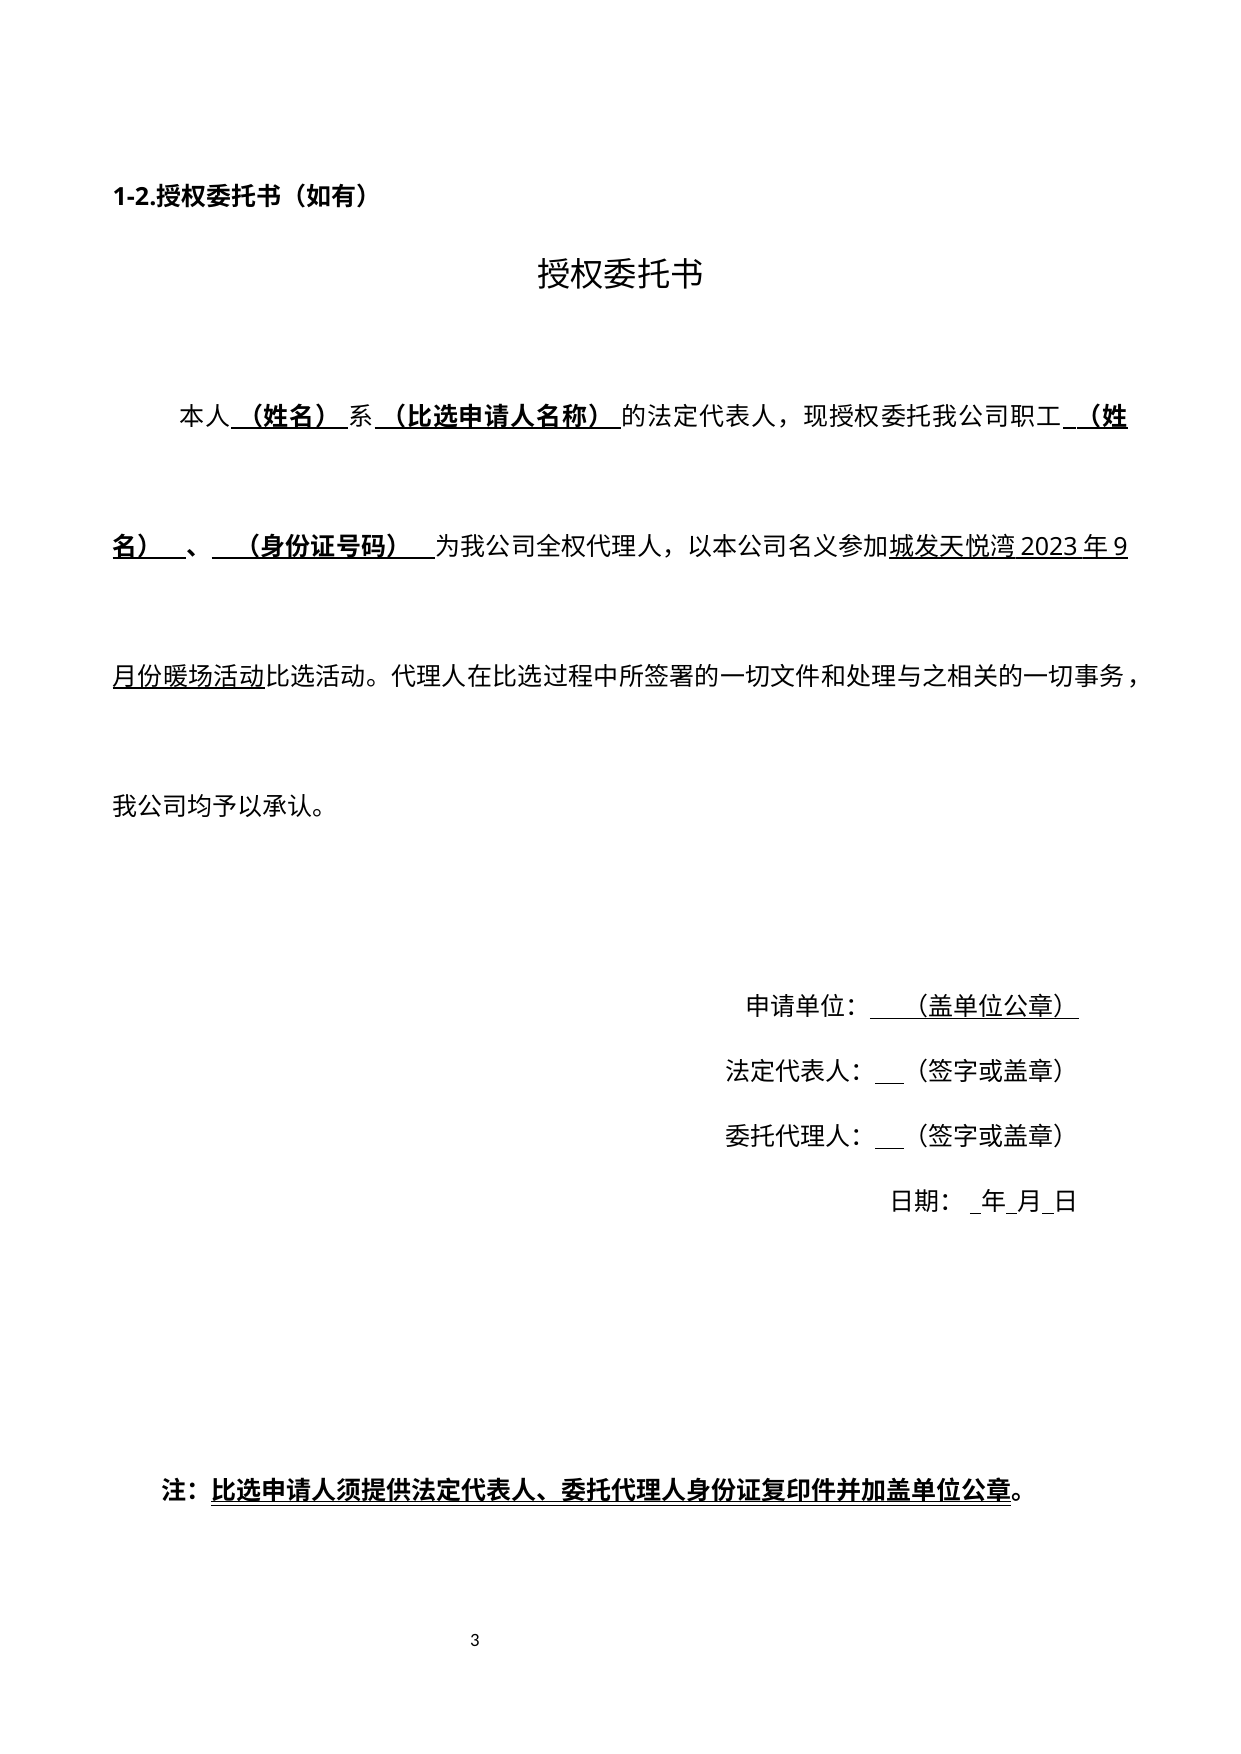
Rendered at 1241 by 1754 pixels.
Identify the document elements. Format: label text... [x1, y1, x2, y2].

text 法定代表人： （签字或盖章） [112, 1037, 1078, 1102]
text 本人 （姓名） 系 （比选申请人名称） 的法定代表人，现授权委托我公司职工 （姓名） 、 （身份证号码） 为我公司全权代理人，以本公司名义参加城发天悦湾2023年9月份暖场活动比选活动。代理人在比选过程中所签署的一切文件和处理与之相关的一切事务，我公司均予以承认。 [112, 382, 1128, 837]
text 授权委托书 [112, 239, 1128, 304]
text 1-2.授权委托书（如有） [112, 162, 1128, 227]
text 申请单位： （盖单位公章） [112, 972, 1078, 1037]
text 委托代理人： （签字或盖章） [112, 1102, 1078, 1167]
text 注：比选申请人须提供法定代表人、委托代理人身份证复印件并加盖单位公章。 [119, 1456, 1121, 1521]
text 日期： 年 月 日 [112, 1167, 1078, 1232]
